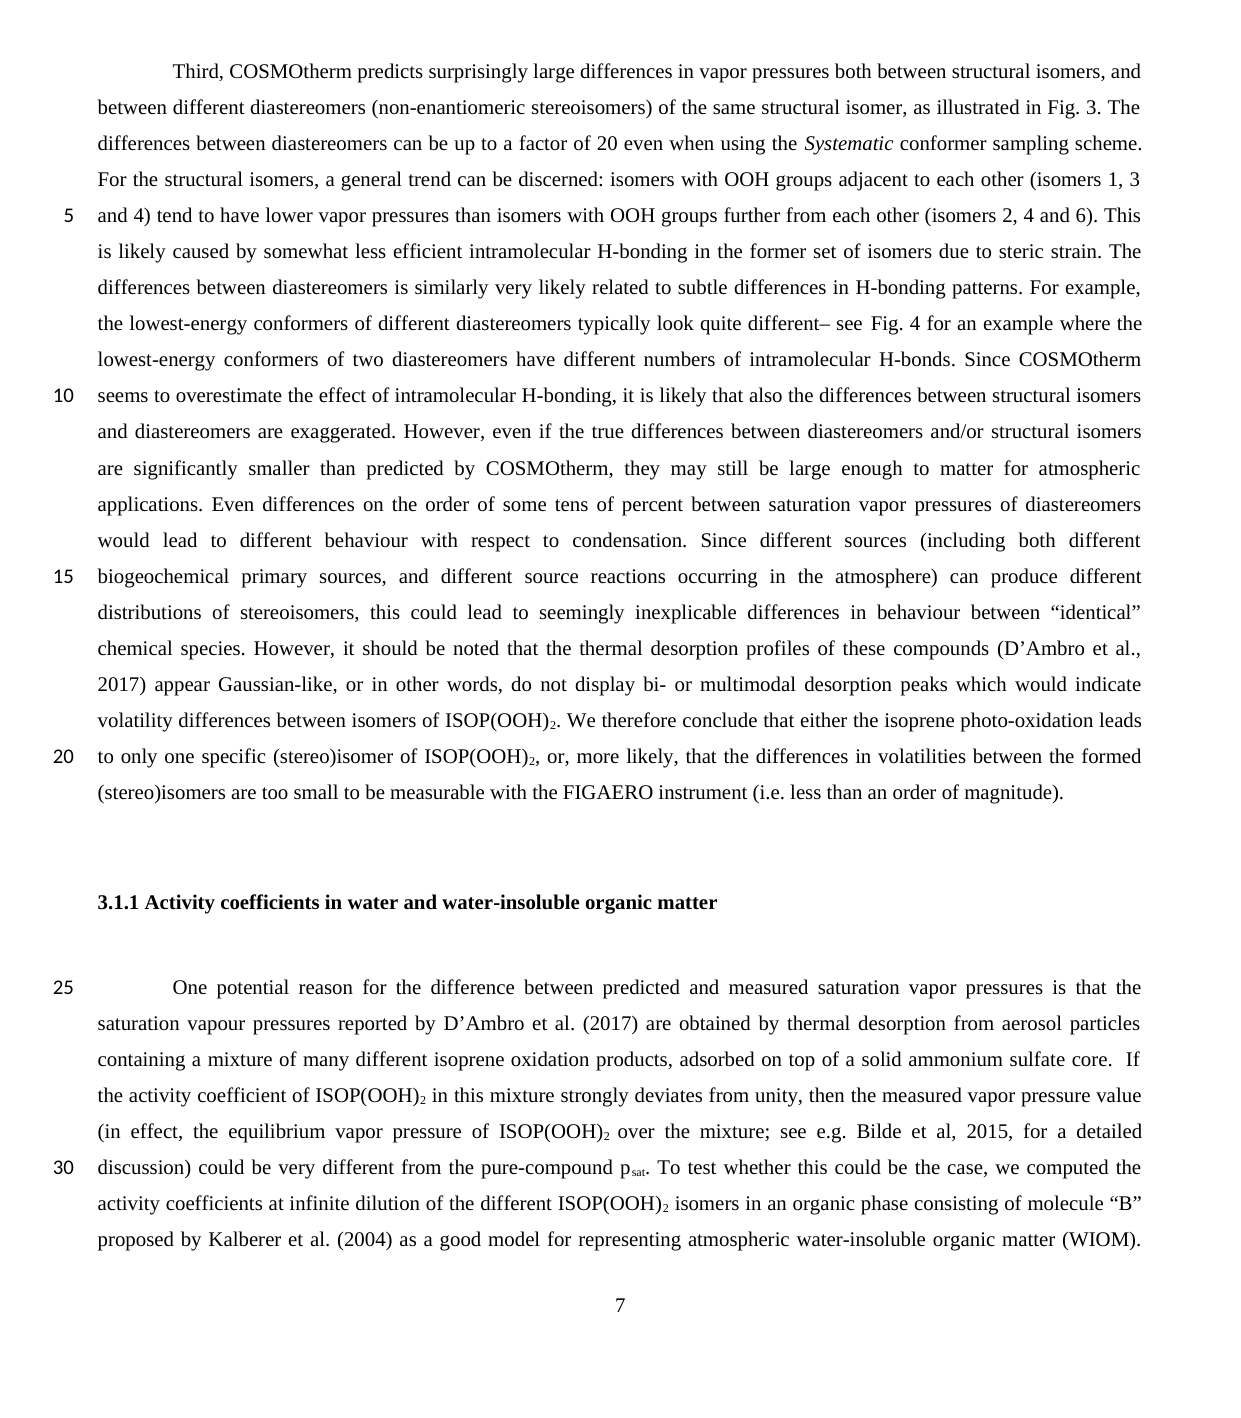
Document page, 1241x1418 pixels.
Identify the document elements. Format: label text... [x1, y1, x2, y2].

subtitle 3.1.1 Activity coefficients in water and water-insoluble organic matter [97, 890, 1143, 914]
text Third, COSMOtherm predicts surprisingly large differences in vapor pressures both between structural isomers, and between different diastereomers (non-enantiomeric stereoisomers) of the same structural isomer, as illustrated in Fig. 3. The differences between diastereomers can be up to a factor of 20 even when using the Systematic conformer sampling scheme. For the structural isomers, a general trend can be discerned: isomers with OOH groups adjacent to each other (isomers 1, 3 and 4) tend to have lower vapor pressures than isomers with OOH groups further from each other (isomers 2, 4 and 6). This is likely caused by somewhat less efficient intramolecular H-bonding in the former set of isomers due to steric strain. The differences between diastereomers is similarly very likely related to subtle differences in H-bonding patterns. For example, the lowest-energy conformers of different diastereomers typically look quite different– see Fig. 4 for an example where the lowest-energy conformers of two diastereomers have different numbers of intramolecular H-bonds. Since COSMOtherm seems to overestimate the effect of intramolecular H-bonding, it is likely that also the differences between structural isomers and diastereomers are exaggerated. However, even if the true differences between diastereomers and/or structural isomers are significantly smaller than predicted by COSMOtherm, they may still be large enough to matter for atmospheric applications. Even differences on the order of some tens of percent between saturation vapor pressures of diastereomers would lead to different behaviour with respect to condensation. Since different sources (including both different biogeochemical primary sources, and different source reactions occurring in the atmosphere) can produce different distributions of stereoisomers, this could lead to seemingly inexplicable differences in behaviour between “identical” chemical species. However, it should be noted that the thermal desorption profiles of these compounds (D’Ambro et al., 2017) appear Gaussian-like, or in other words, do not display bi- or multimodal desorption peaks which would indicate volatility differences between isomers of ISOP(OOH)2. We therefore conclude that either the isoprene photo-oxidation leads to only one specific (stereo)isomer of ISOP(OOH)2, or, more likely, that the differences in volatilities between the formed (stereo)isomers are too small to be measurable with the FIGAERO instrument (i.e. less than an order of magnitude). [97, 59, 1143, 804]
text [97, 975, 1143, 1251]
